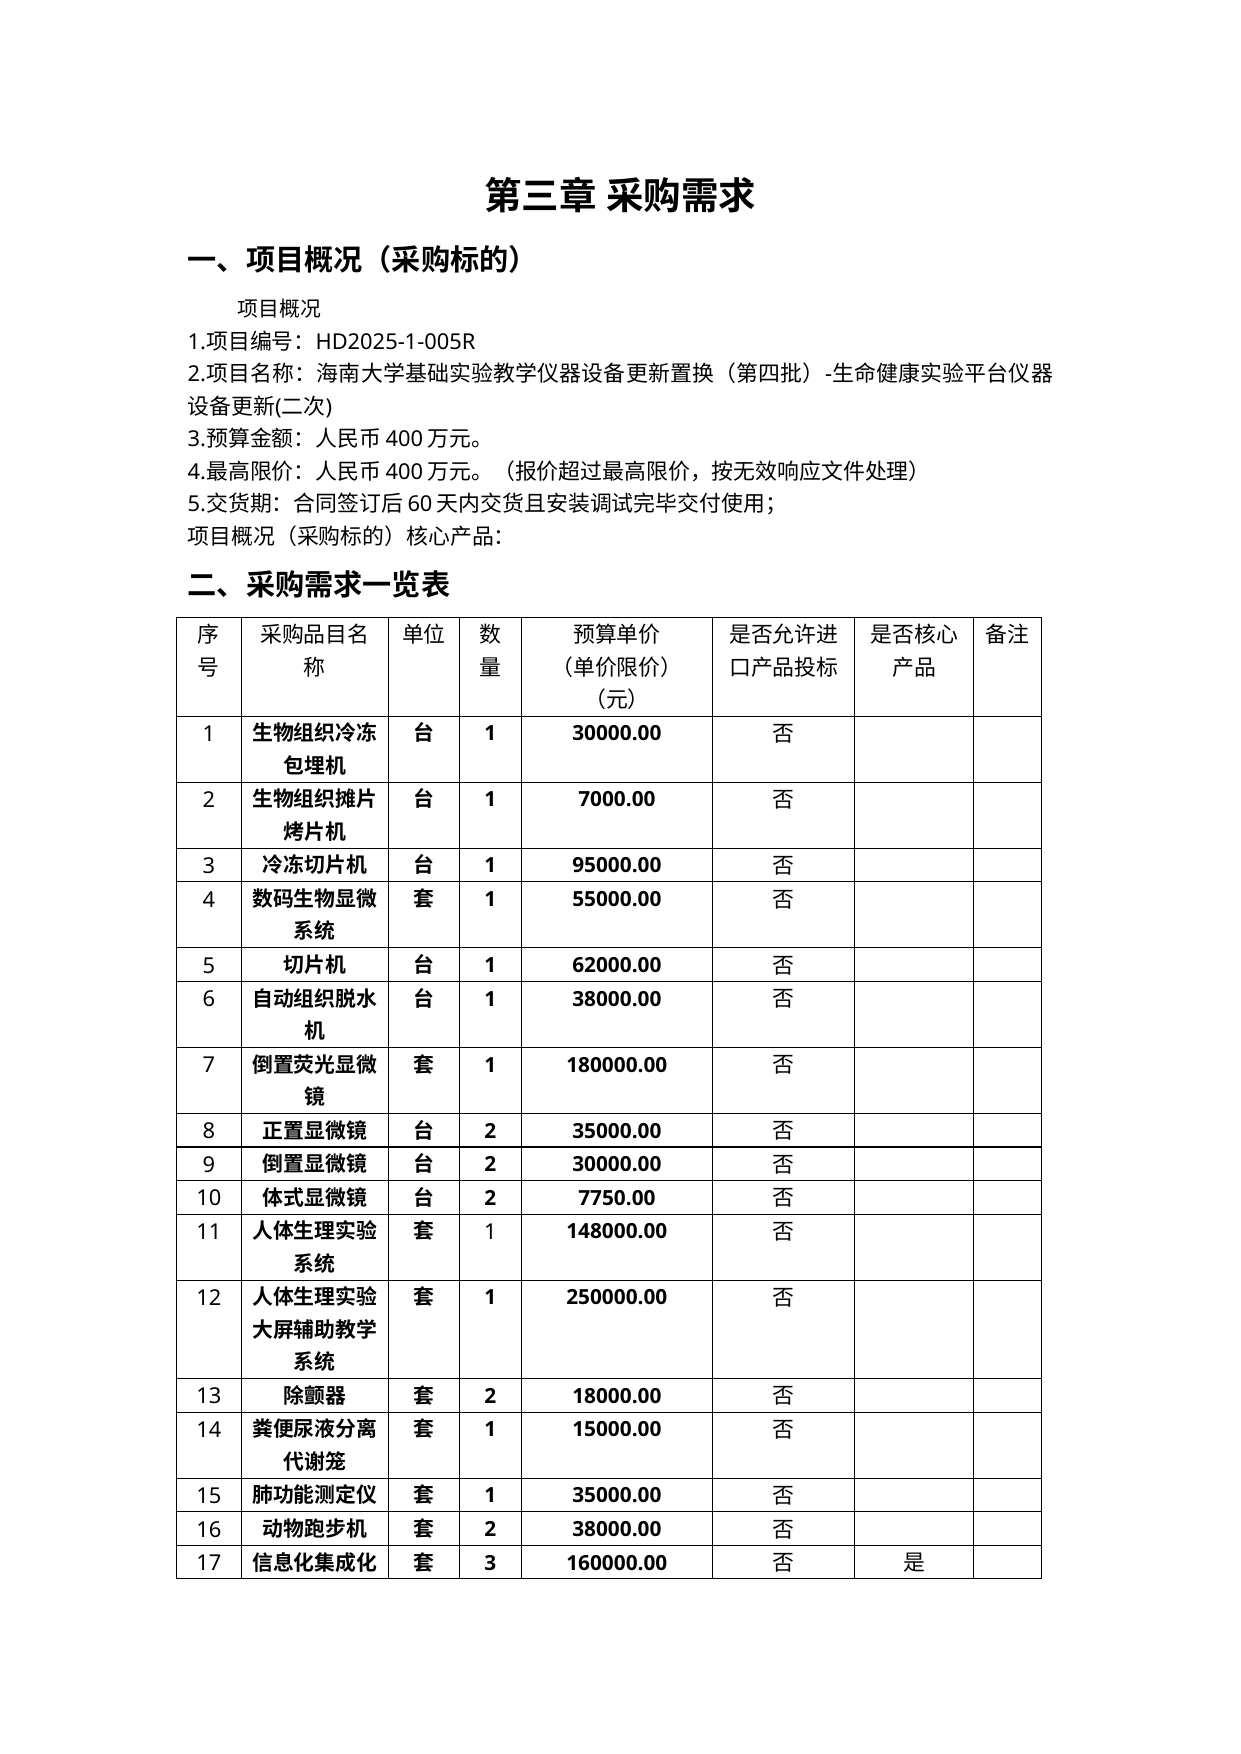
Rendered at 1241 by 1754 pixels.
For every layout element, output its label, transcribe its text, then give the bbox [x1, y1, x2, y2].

table_cell 2 [460, 1148, 521, 1180]
table_cell 2 [460, 1512, 521, 1545]
table_cell 2 [460, 1379, 521, 1412]
table_cell 人体生理实验大屏辅助教学系统 [242, 1281, 388, 1378]
table_cell 台 [389, 783, 459, 848]
table_cell [855, 1048, 973, 1113]
table_cell 1 [460, 948, 521, 981]
table_cell 否 [713, 1512, 854, 1545]
table_header 采购品目名称 [242, 618, 388, 716]
table_header 备注 [974, 618, 1041, 716]
table_cell 否 [713, 1114, 854, 1146]
table_cell 否 [713, 1048, 854, 1113]
table_cell 否 [713, 1413, 854, 1478]
table_cell [855, 1512, 973, 1545]
table_cell 数码生物显微系统 [242, 882, 388, 947]
table_cell 7750.00 [522, 1181, 712, 1213]
table_cell 38000.00 [522, 982, 712, 1047]
table_cell 否 [713, 1215, 854, 1279]
table_cell 30000.00 [522, 717, 712, 782]
table_cell 台 [389, 1181, 459, 1213]
table_cell 62000.00 [522, 948, 712, 981]
table_cell 30000.00 [522, 1148, 712, 1180]
table_cell [855, 1148, 973, 1180]
table_cell 1 [460, 1215, 521, 1279]
table_cell [974, 1048, 1041, 1113]
table_cell 5 [177, 948, 241, 981]
table_cell 8 [177, 1114, 241, 1146]
table_cell [855, 849, 973, 881]
table_cell 17 [177, 1546, 241, 1578]
table_cell 1 [460, 783, 521, 848]
table_cell 是 [855, 1546, 973, 1578]
table_cell 否 [713, 1379, 854, 1412]
table_cell 14 [177, 1413, 241, 1478]
table_cell 否 [713, 948, 854, 981]
table_header 数量 [460, 618, 521, 716]
table_cell 1 [460, 849, 521, 881]
table_cell [974, 982, 1041, 1047]
table_cell 7000.00 [522, 783, 712, 848]
table_cell 套 [389, 1281, 459, 1378]
table_cell 12 [177, 1281, 241, 1378]
table_cell [855, 1479, 973, 1511]
table_cell 2 [460, 1181, 521, 1213]
table_cell [974, 1215, 1041, 1279]
table_cell 160000.00 [522, 1546, 712, 1578]
table_cell 38000.00 [522, 1512, 712, 1545]
text 1.项目编号：HD2025-1-005R [187, 324, 1053, 357]
text 3.预算金额：人民币400万元。 [187, 422, 1053, 454]
table_cell 15 [177, 1479, 241, 1511]
table_cell 否 [713, 783, 854, 848]
table_cell [855, 783, 973, 848]
table_cell [855, 948, 973, 981]
table_header 序号 [177, 618, 241, 716]
table_cell 台 [389, 948, 459, 981]
text 二、采购需求一览表 [187, 552, 1053, 617]
table_cell [855, 1379, 973, 1412]
table_cell 台 [389, 717, 459, 782]
table_cell 9 [177, 1148, 241, 1180]
table_cell [855, 1181, 973, 1213]
text 4.最高限价：人民币400万元。（报价超过最高限价，按无效响应文件处理） [187, 454, 1053, 487]
table_cell 否 [713, 1181, 854, 1213]
text 一、项目概况（采购标的） [187, 227, 1053, 292]
table_cell 倒置荧光显微镜 [242, 1048, 388, 1113]
table_cell [974, 1181, 1041, 1213]
table_cell [974, 1379, 1041, 1412]
table_cell 粪便尿液分离代谢笼 [242, 1413, 388, 1478]
table_cell 套 [389, 882, 459, 947]
table_cell 55000.00 [522, 882, 712, 947]
table_cell 13 [177, 1379, 241, 1412]
table_cell 人体生理实验系统 [242, 1215, 388, 1279]
table_cell [974, 849, 1041, 881]
table_cell 95000.00 [522, 849, 712, 881]
table_cell 否 [713, 717, 854, 782]
table_cell 148000.00 [522, 1215, 712, 1279]
table_cell 1 [177, 717, 241, 782]
table_cell 信息化集成化信号采集与处理系统 [242, 1546, 388, 1578]
table_cell 台 [389, 982, 459, 1047]
table_cell 套 [389, 1048, 459, 1113]
table_cell 台 [389, 1114, 459, 1146]
table_cell [855, 982, 973, 1047]
table_cell [974, 1413, 1041, 1478]
table_cell 套 [389, 1512, 459, 1545]
table_cell [974, 1479, 1041, 1511]
table_cell 18000.00 [522, 1379, 712, 1412]
text 5.交货期：合同签订后60天内交货且安装调试完毕交付使用； [187, 487, 1053, 519]
table_cell 35000.00 [522, 1479, 712, 1511]
table_cell 15000.00 [522, 1413, 712, 1478]
table_cell [855, 1413, 973, 1478]
table_cell 正置显微镜 [242, 1114, 388, 1146]
table_cell 否 [713, 882, 854, 947]
table_cell 1 [460, 1413, 521, 1478]
table_cell 10 [177, 1181, 241, 1213]
table_cell 体式显微镜 [242, 1181, 388, 1213]
table_cell 否 [713, 982, 854, 1047]
table_cell [855, 1281, 973, 1378]
table_cell 35000.00 [522, 1114, 712, 1146]
table_cell [974, 948, 1041, 981]
table_cell [855, 882, 973, 947]
table_cell 套 [389, 1413, 459, 1478]
table_cell [855, 1215, 973, 1279]
table_cell [974, 1512, 1041, 1545]
table_cell 生物组织摊片烤片机 [242, 783, 388, 848]
table_cell 否 [713, 1546, 854, 1578]
table_cell 否 [713, 849, 854, 881]
table_header 是否允许进口产品投标 [713, 618, 854, 716]
table_cell 2 [460, 1114, 521, 1146]
table_cell 套 [389, 1379, 459, 1412]
table_cell 台 [389, 849, 459, 881]
table_cell 除颤器 [242, 1379, 388, 1412]
table_cell 3 [460, 1546, 521, 1578]
table_cell 1 [460, 717, 521, 782]
table_cell 自动组织脱水机 [242, 982, 388, 1047]
table_cell [974, 1114, 1041, 1146]
table_cell 250000.00 [522, 1281, 712, 1378]
table_cell 生物组织冷冻包埋机 [242, 717, 388, 782]
table_cell 套 [389, 1546, 459, 1578]
table_header 是否核心产品 [855, 618, 973, 716]
table_cell 1 [460, 1048, 521, 1113]
table_cell [974, 1148, 1041, 1180]
table_cell 动物跑步机 [242, 1512, 388, 1545]
table_cell 3 [177, 849, 241, 881]
table_cell 6 [177, 982, 241, 1047]
text 项目概况（采购标的）核心产品： [187, 519, 1053, 552]
table_cell 180000.00 [522, 1048, 712, 1113]
table_cell 7 [177, 1048, 241, 1113]
table_cell 1 [460, 982, 521, 1047]
table_header 预算单价 （单价限价） （元） [522, 618, 712, 716]
table_cell 否 [713, 1148, 854, 1180]
text 2.项目名称：海南大学基础实验教学仪器设备更新置换（第四批）-生命健康实验平台仪器设备更新(二次) [187, 357, 1053, 422]
table_cell 冷冻切片机 [242, 849, 388, 881]
table_cell 否 [713, 1281, 854, 1378]
table_cell 16 [177, 1512, 241, 1545]
table_cell [974, 1281, 1041, 1378]
table_cell 否 [713, 1479, 854, 1511]
text 项目概况 [187, 292, 1053, 324]
table_cell [974, 717, 1041, 782]
table_cell 1 [460, 882, 521, 947]
table_header 单位 [389, 618, 459, 716]
table_cell 1 [460, 1281, 521, 1378]
table_cell 套 [389, 1479, 459, 1511]
table_cell [855, 1114, 973, 1146]
table_cell [974, 882, 1041, 947]
table_cell 4 [177, 882, 241, 947]
table_cell 套 [389, 1215, 459, 1279]
table_cell 2 [177, 783, 241, 848]
table_cell 切片机 [242, 948, 388, 981]
table_cell 倒置显微镜 [242, 1148, 388, 1180]
table_cell [974, 1546, 1041, 1578]
table_cell 肺功能测定仪 [242, 1479, 388, 1511]
table_cell [855, 717, 973, 782]
table_cell 台 [389, 1148, 459, 1180]
text 第三章 采购需求 [187, 162, 1053, 227]
table_cell 1 [460, 1479, 521, 1511]
table_cell [974, 783, 1041, 848]
table_cell 11 [177, 1215, 241, 1279]
